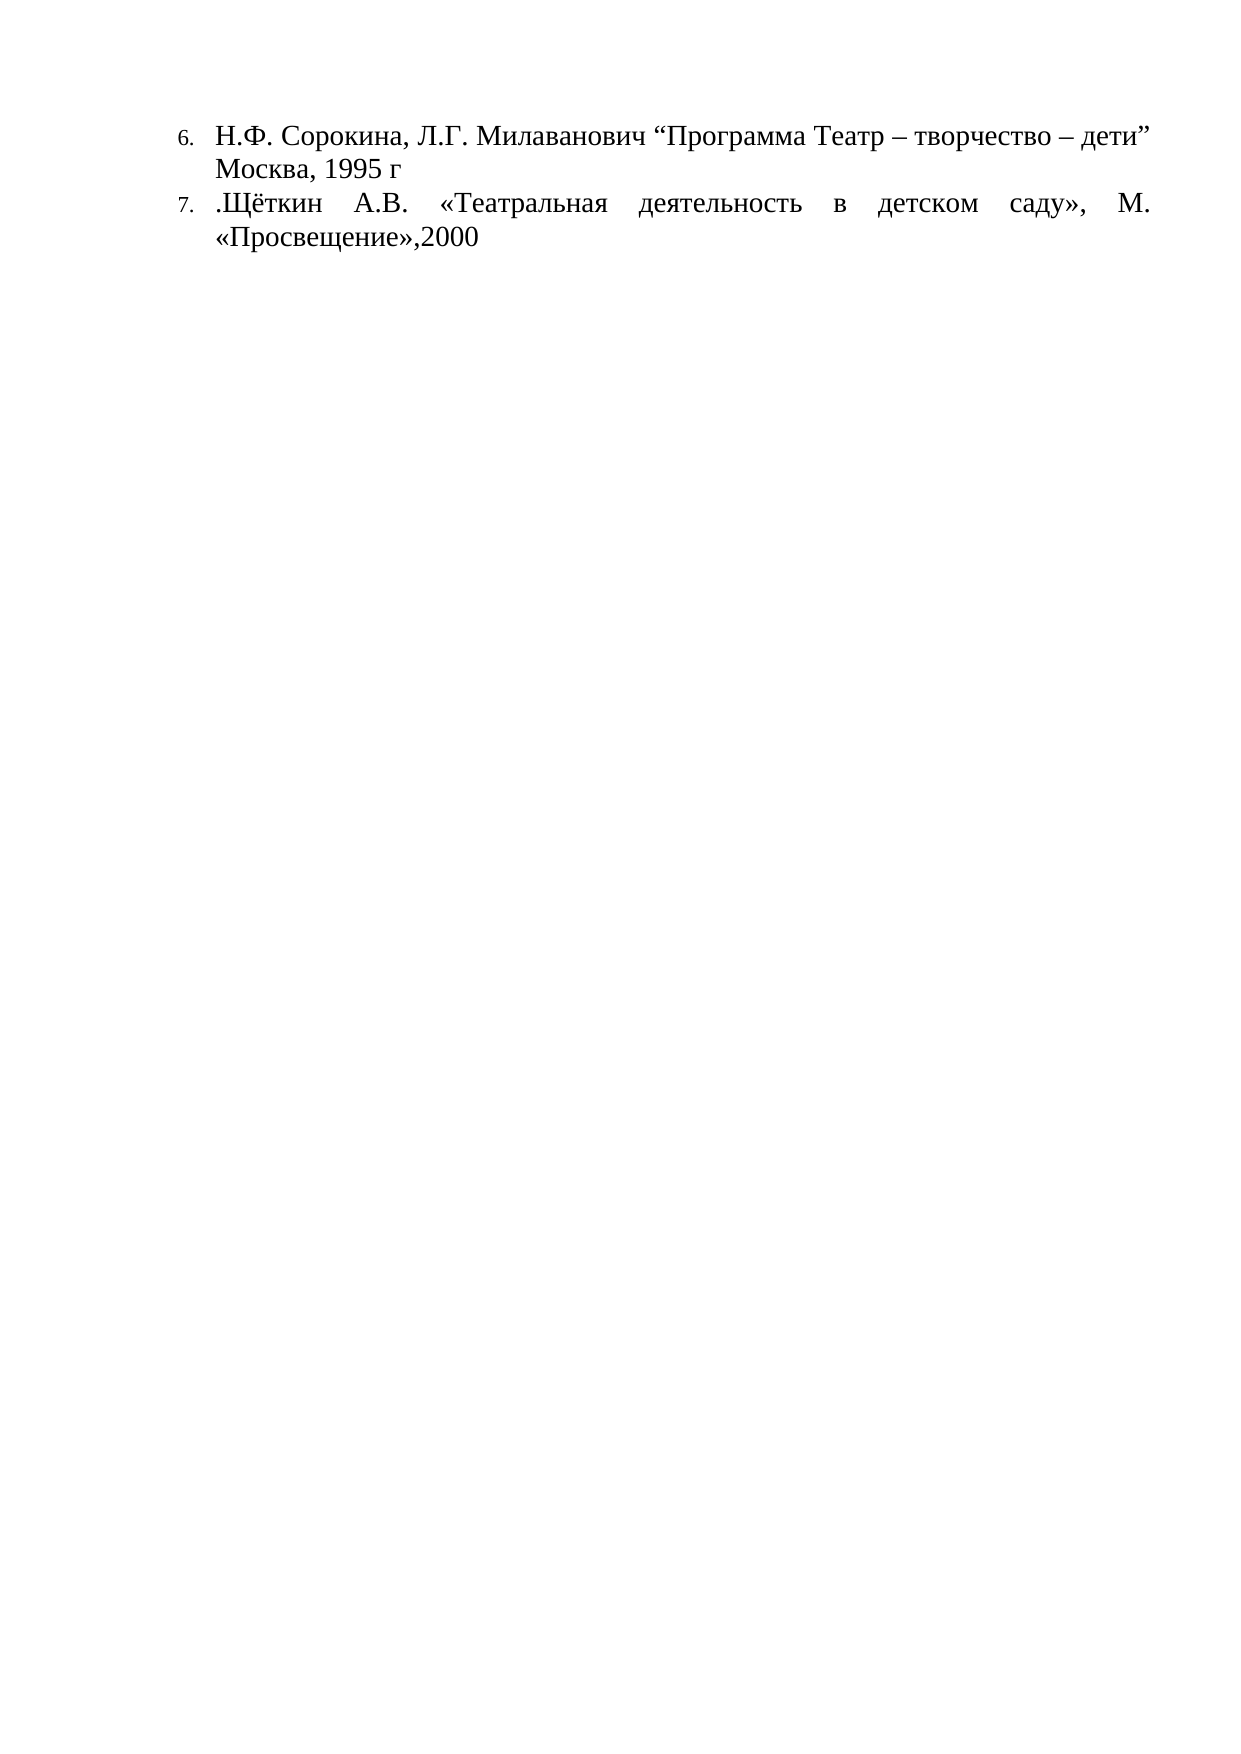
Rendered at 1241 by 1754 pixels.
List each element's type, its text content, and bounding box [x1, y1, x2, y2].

list .Щёткин А.В. «Театральная деятельность в детском саду», М. «Просвещение»,2000 [177, 185, 1152, 252]
list Н.Ф. Сорокина, Л.Г. Милаванович “Программа Театр – творчество – дети” Москва, 1995 г [177, 118, 1152, 185]
